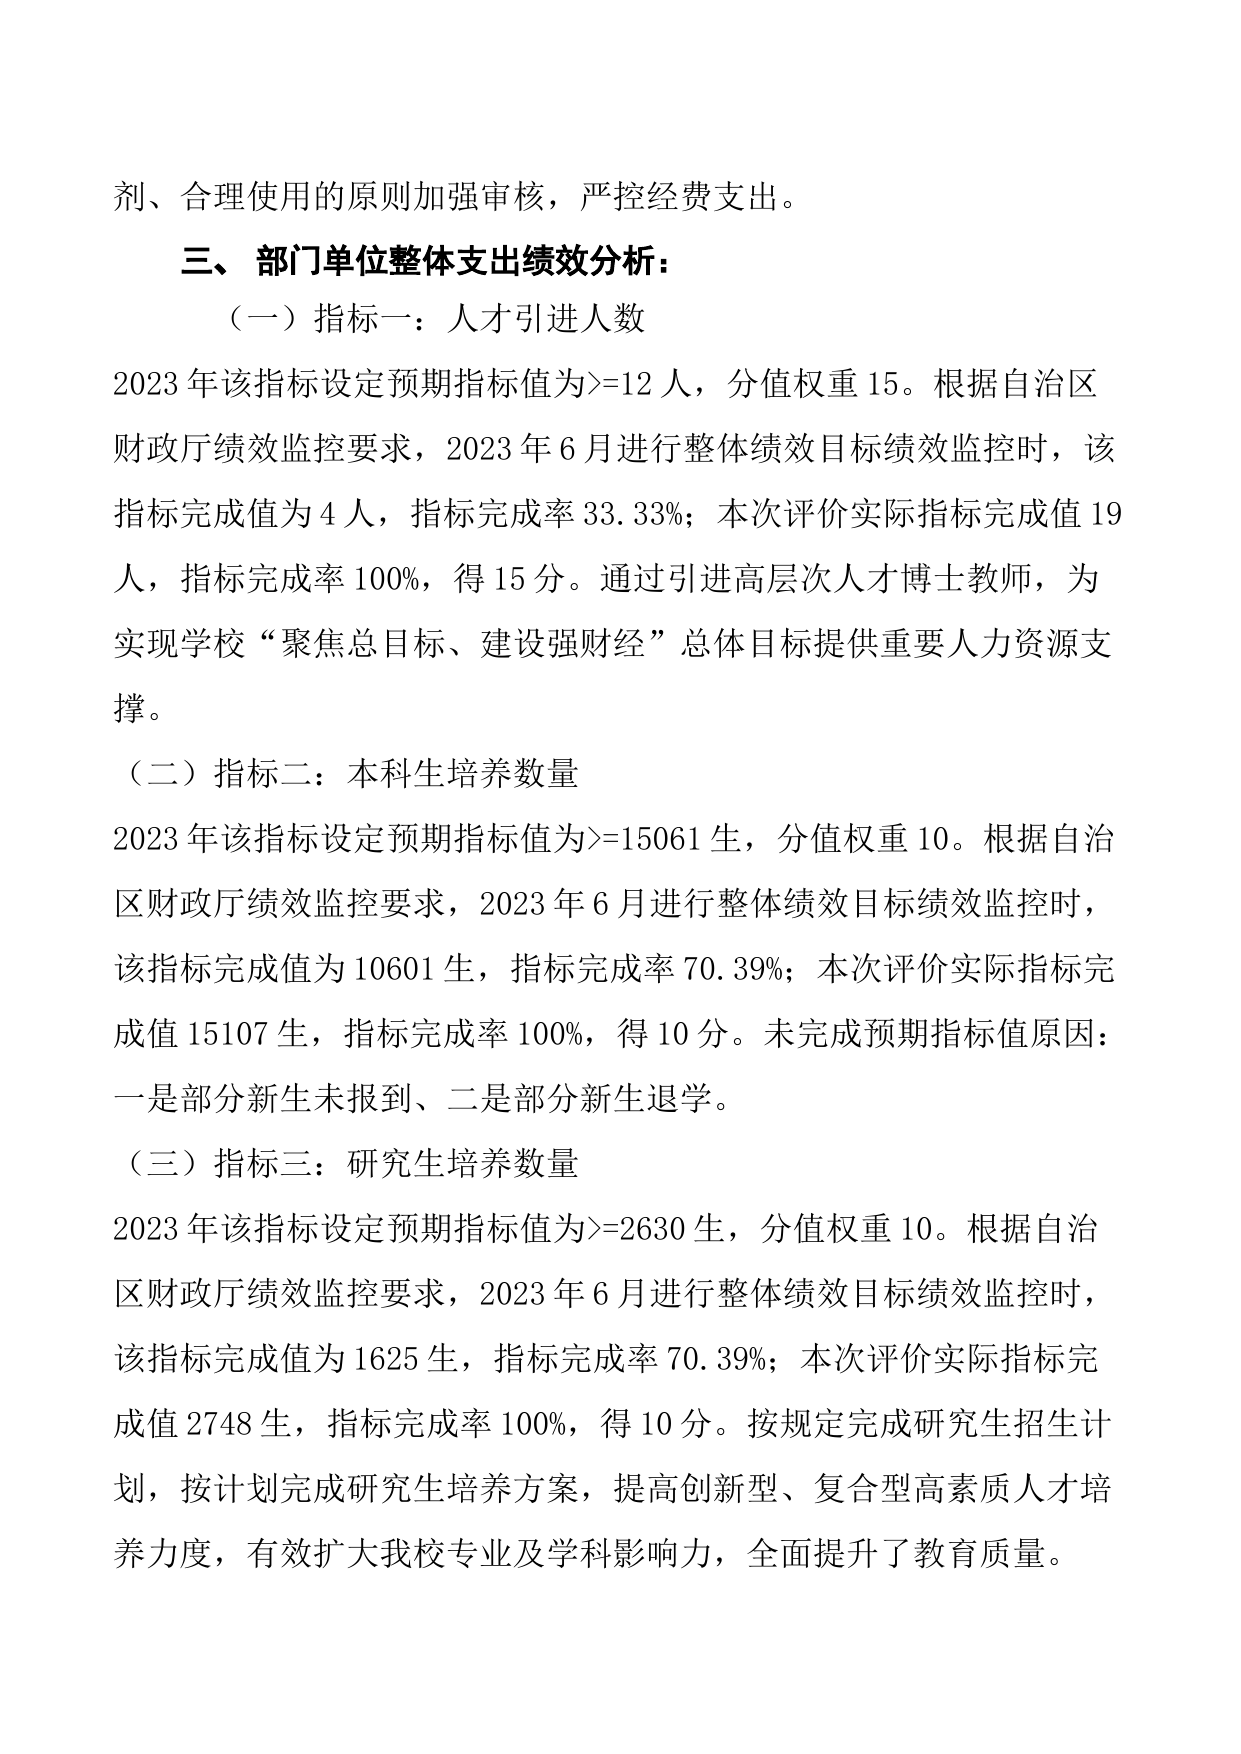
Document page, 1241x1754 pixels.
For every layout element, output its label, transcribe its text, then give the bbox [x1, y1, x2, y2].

list 部门单位整体支出绩效分析： [180, 227, 1128, 283]
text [112, 283, 1128, 1583]
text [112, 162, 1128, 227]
